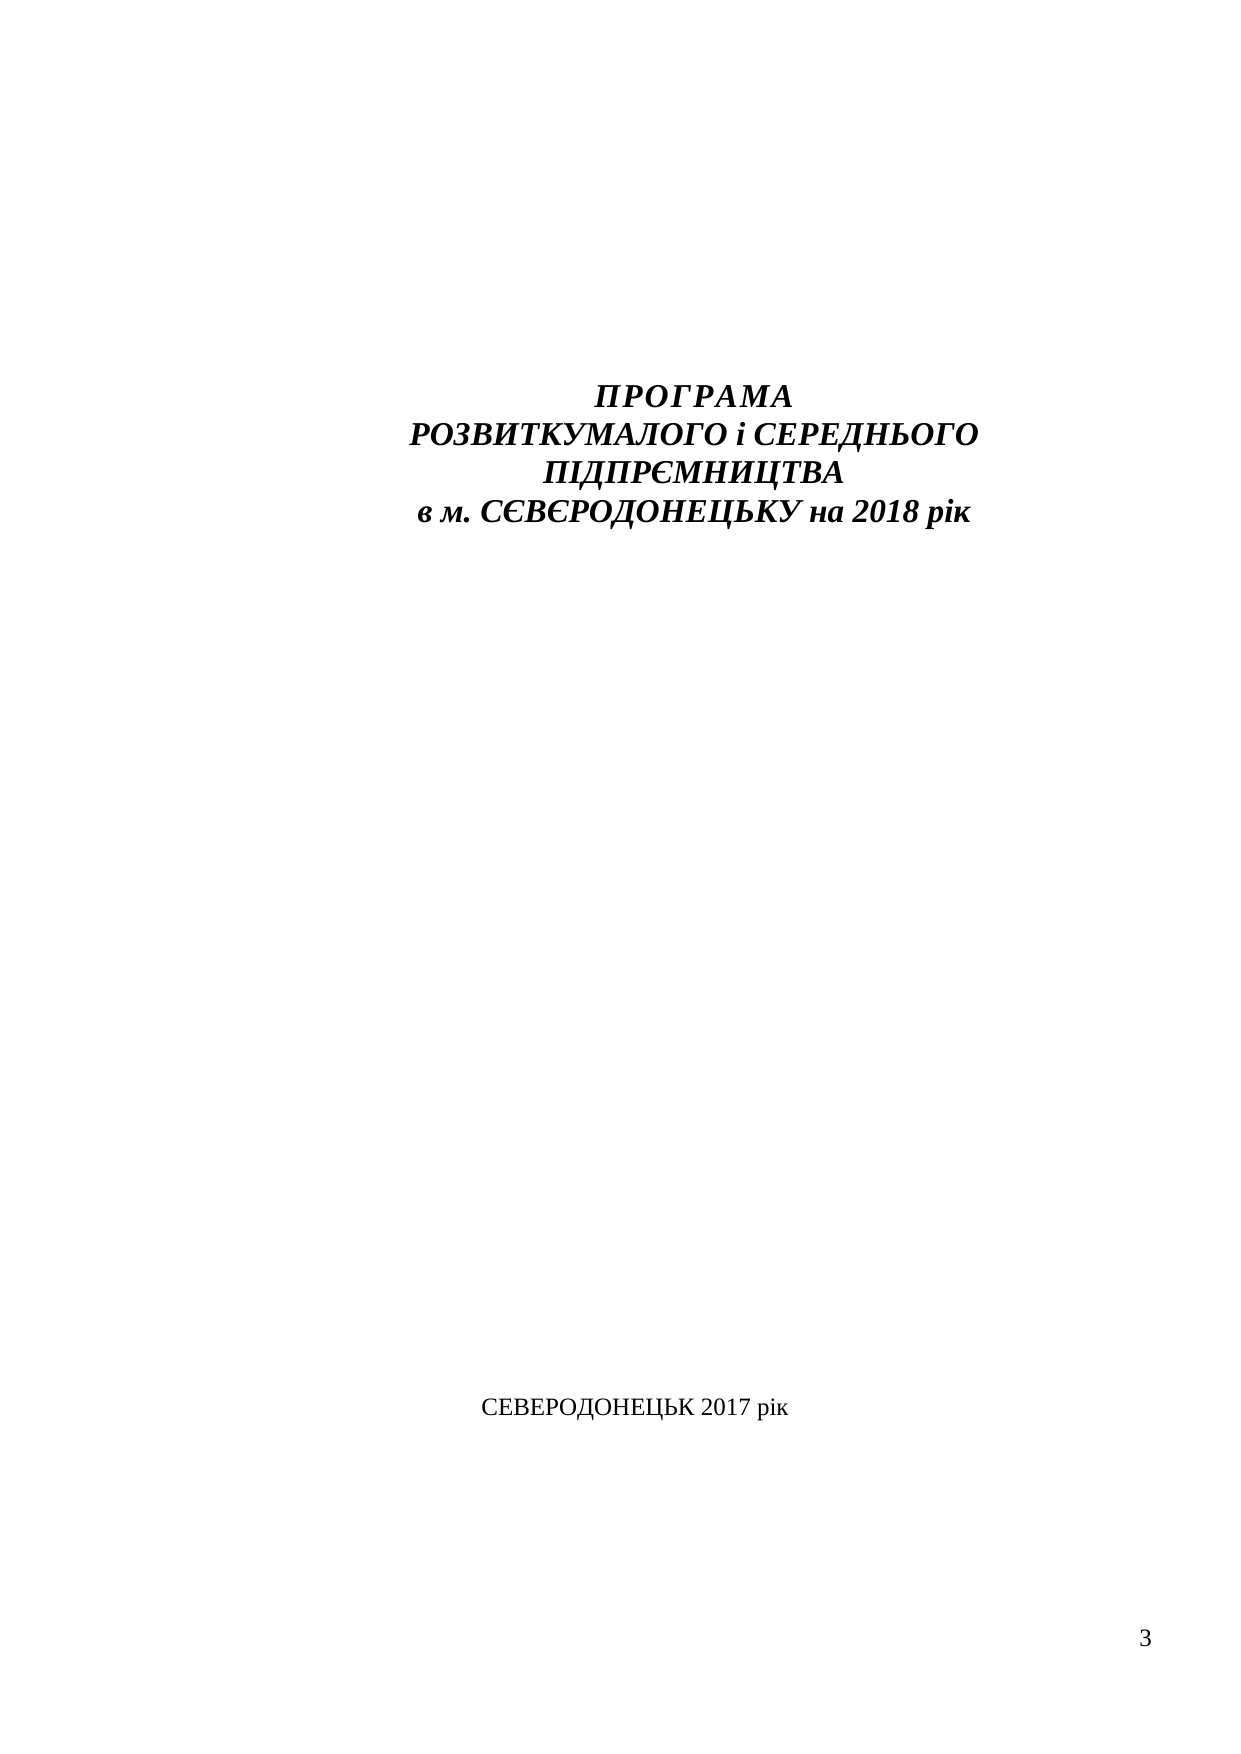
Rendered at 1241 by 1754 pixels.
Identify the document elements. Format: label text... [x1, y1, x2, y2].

text СЕВЕРОДОНЕЦЬК 2017 рік [118, 1392, 1152, 1421]
text ПІДПРЄМНИЦТВА [148, 453, 1152, 491]
text ПРОГРАМА [148, 376, 1152, 414]
text РОЗВИТКУМАЛОГО і СЕРЕДНЬОГО [148, 414, 1152, 453]
text в м. СЄВЄРОДОНЕЦЬКУ на 2018 рік [148, 491, 1152, 529]
